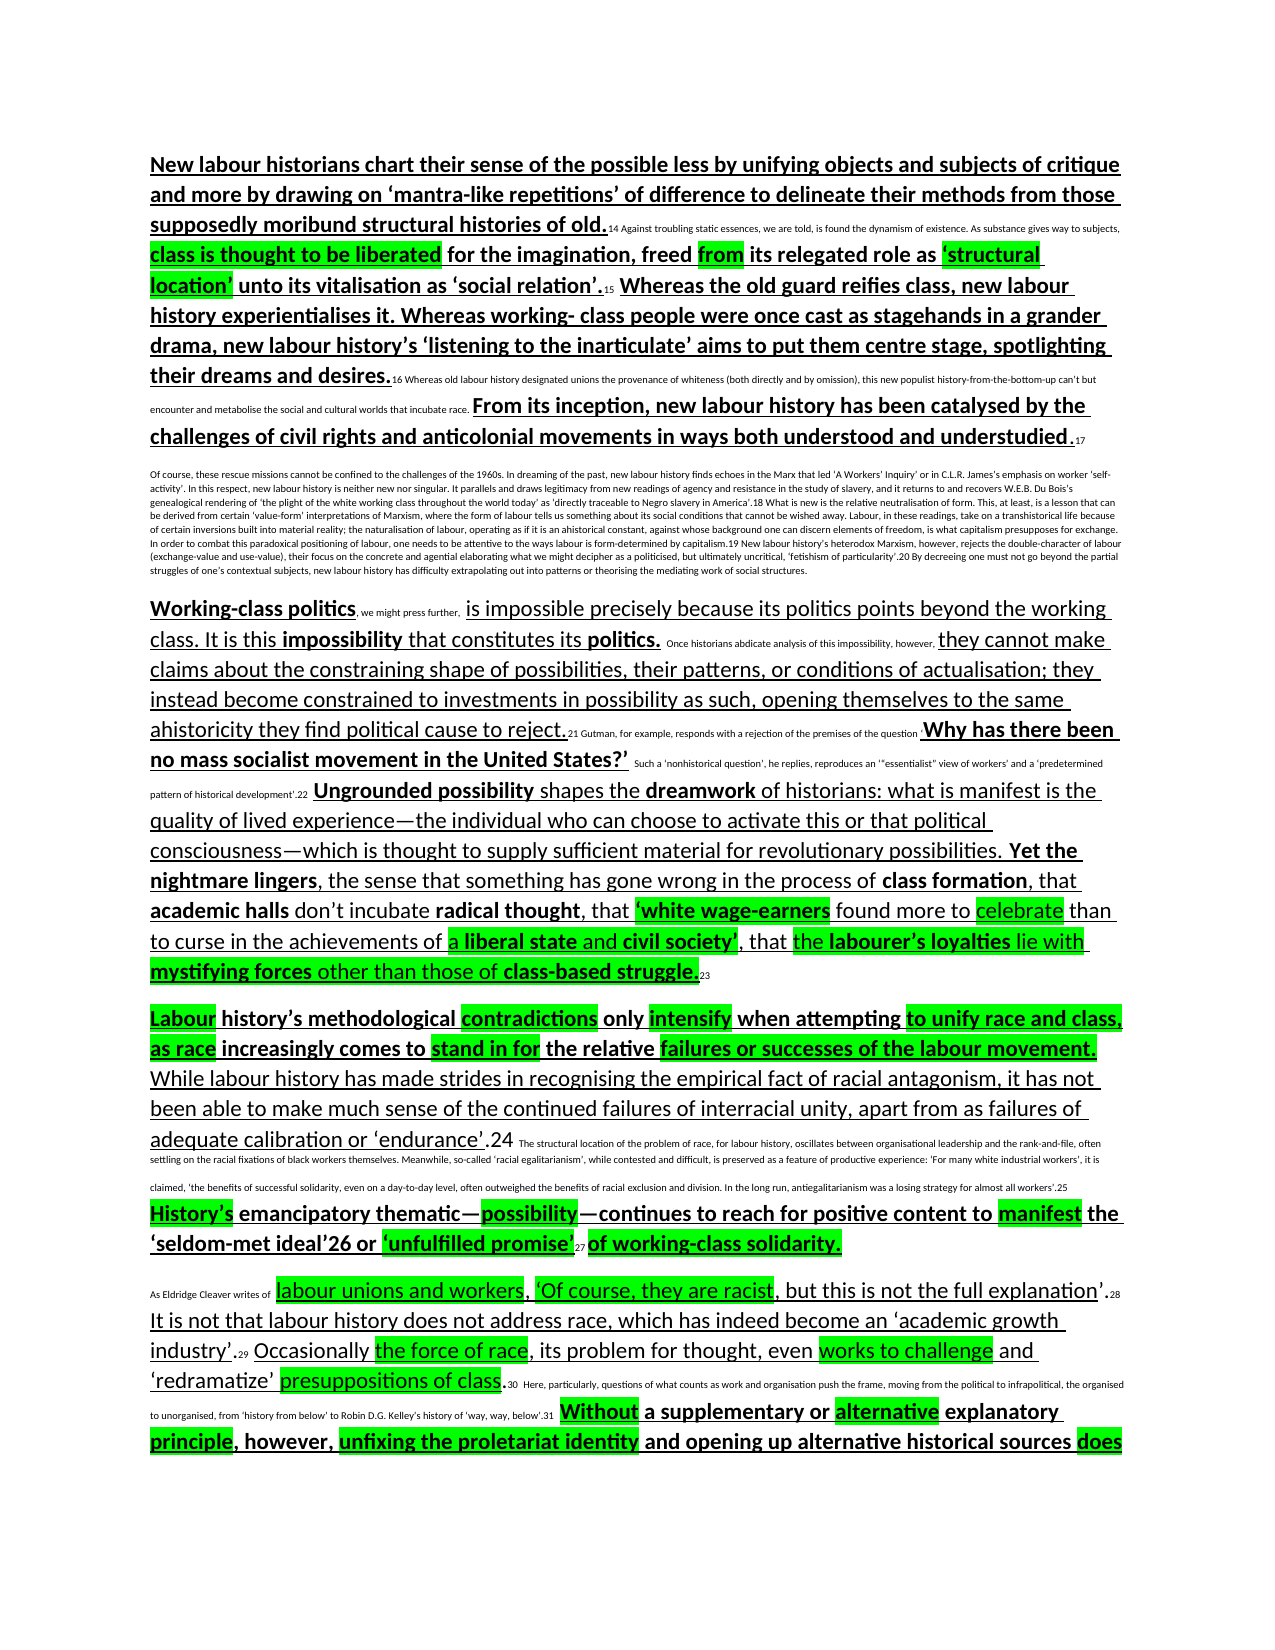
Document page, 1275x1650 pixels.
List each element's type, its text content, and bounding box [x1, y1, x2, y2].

text New labour historians chart their sense of the possible less by unifying objects and subjects of critique and more by drawing on ‘mantra-like repetitions’ of difference to delineate their methods from those supposedly moribund structural histories of old.14 Against troubling static essences, we are told, is found the dynamism of existence. As substance gives way to subjects, class is thought to be liberated for the imagination, freed from its relegated role as ‘structural location’ unto its vitalisation as ‘social relation’.15 Whereas the old guard reifies class, new labour history experientialises it. Whereas working- class people were once cast as stagehands in a grander drama, new labour history’s ‘listening to the inarticulate’ aims to put them centre stage, spotlighting their dreams and desires.16 Whereas old labour history designated unions the provenance of whiteness (both directly and by omission), this new populist history-from-the-bottom-up can’t but encounter and metabolise the social and cultural worlds that incubate race. From its inception, new labour history has been catalysed by the challenges of civil rights and anticolonial movements in ways both understood and understudied.17 [150, 150, 1125, 450]
text Working-class politics, we might press further, is impossible precisely because its politics points beyond the working class. It is this impossibility that constitutes its politics. Once historians abdicate analysis of this impossibility, however, they cannot make claims about the constraining shape of possibilities, their patterns, or conditions of actualisation; they instead become constrained to investments in possibility as such, opening themselves to the same ahistoricity they find political cause to reject.21 Gutman, for example, responds with a rejection of the premises of the question ‘Why has there been no mass socialist movement in the United States?’ Such a ‘nonhistorical question’, he replies, reproduces an ‘“essentialist” view of workers’ and a ‘predetermined pattern of historical development’.22 Ungrounded possibility shapes the dreamwork of historians: what is manifest is the quality of lived experience—the individual who can choose to activate this or that political consciousness—which is thought to supply sufficient material for revolutionary possibilities. Yet the nightmare lingers, the sense that something has gone wrong in the process of class formation, that academic halls don’t incubate radical thought, that ‘white wage-earners found more to celebrate than to curse in the achievements of a liberal state and civil society’, that the labourer’s loyalties lie with mystifying forces other than those of class-based struggle.23 [150, 594, 1125, 985]
text Labour history’s methodological contradictions only intensify when attempting to unify race and class, as race increasingly comes to stand in for the relative failures or successes of the labour movement. While labour history has made strides in recognising the empirical fact of racial antagonism, it has not been able to make much sense of the continued failures of interracial unity, apart from as failures of adequate calibration or ‘endurance’.24 The structural location of the problem of race, for labour history, oscillates between organisational leadership and the rank-and-file, often settling on the racial fixations of black workers themselves. Meanwhile, so-called ‘racial egalitarianism’, while contested and difficult, is preserved as a feature of productive experience: ‘For many white industrial workers’, it is claimed, ‘the benefits of successful solidarity, even on a day-to-day level, often outweighed the benefits of racial exclusion and division. In the long run, antiegalitarianism was a losing strategy for almost all workers’.25 History’s emancipatory thematic—possibility—continues to reach for positive content to manifest the ‘seldom-met ideal’26 or ‘unfulfilled promise’27 of working-class solidarity. [150, 1004, 1125, 1257]
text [150, 1276, 1125, 1455]
